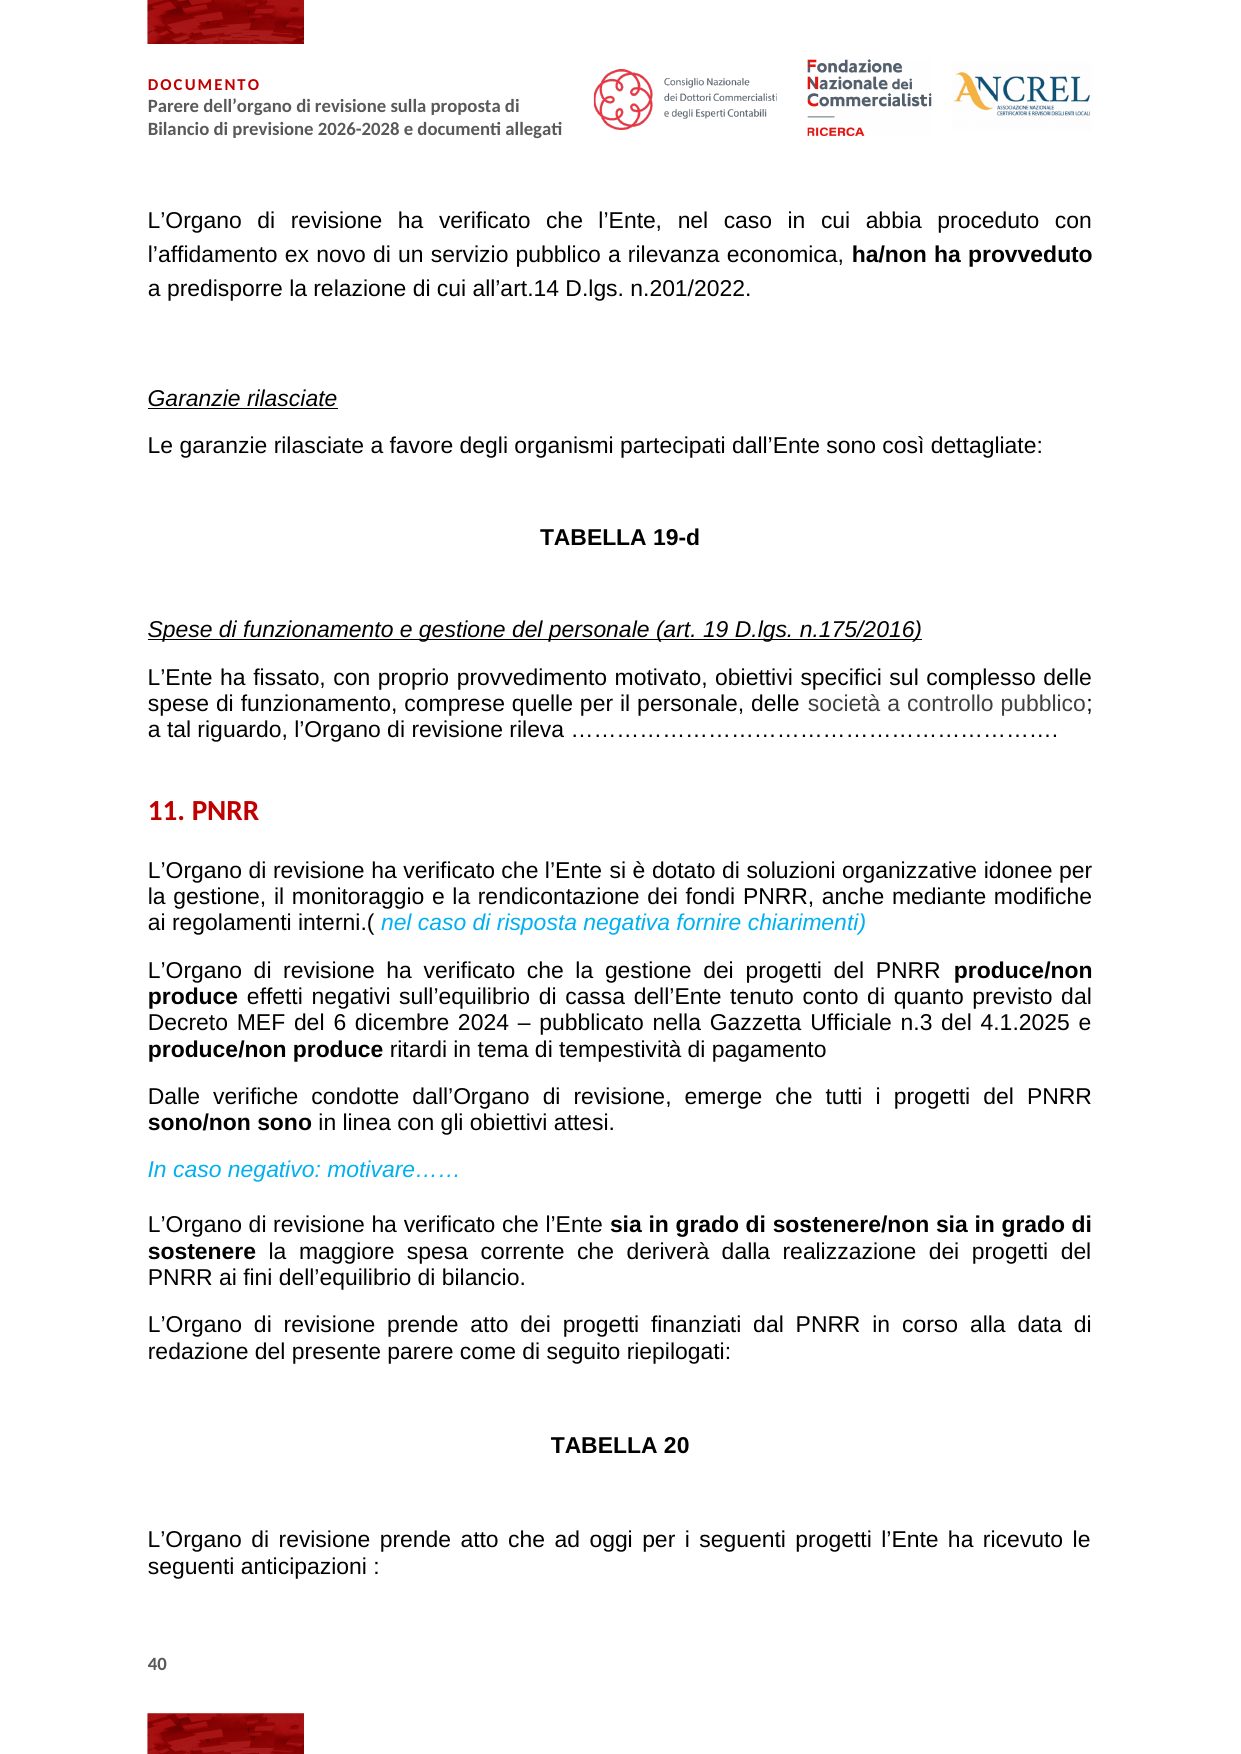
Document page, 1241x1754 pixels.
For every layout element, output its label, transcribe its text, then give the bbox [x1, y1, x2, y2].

picture [951, 62, 1094, 131]
text L’Organo di revisione ha verificato che l’Ente sia in grado di sostenere/non sia in grado di sostenere la maggiore spesa corrente che deriverà dalla realizzazione dei progetti del PNRR ai fini dell’equilibrio di bilancio. [148, 1211, 1092, 1290]
text Garanzie rilasciate [147, 385, 1092, 411]
text TABELLA 20 [147, 1432, 1092, 1458]
text L’Organo di revisione ha verificato che la gestione dei progetti del PNRR produce/non produce effetti negativi sull’equilibrio di cassa dell’Ente tenuto conto di quanto previsto dal Decreto MEF del 6 dicembre 2024 – pubblicato nella Gazzetta Ufficiale n.3 del 4.1.2025 e produce/non produce ritardi in tema di tempestività di pagamento [148, 957, 1092, 1062]
text L’Organo di revisione ha verificato che l’Ente si è dotato di soluzioni organizzative idonee per la gestione, il monitoraggio e la rendicontazione dei fondi PNRR, anche mediante modifiche ai regolamenti interni.( nel caso di risposta negativa fornire chiarimenti) [148, 857, 1092, 936]
text L’Organo di revisione prende atto dei progetti finanziati dal PNRR in corso alla data di redazione del presente parere come di seguito riepilogati: [148, 1311, 1092, 1364]
text L’Ente ha fissato, con proprio provvedimento motivato, obiettivi specifici sul complesso delle spese di funzionamento, comprese quelle per il personale, delle società a controllo pubblico; a tal riguardo, l’Organo di revisione rileva ………………………………………………………. [147, 663, 1092, 742]
text TABELLA 19-d [147, 524, 1092, 551]
text Dalle verifiche condotte dall’Organo di revisione, emerge che tutti i progetti del PNRR sono/non sono in linea con gli obiettivi attesi. [148, 1083, 1092, 1136]
picture [593, 69, 777, 130]
subtitle 11. PNRR [148, 792, 1092, 828]
text Spese di funzionamento e gestione del personale (art. 19 D.lgs. n.175/2016) [147, 616, 1092, 643]
text L’Organo di revisione prende atto che ad oggi per i seguenti progetti l’Ente ha ricevuto le seguenti anticipazioni : [147, 1526, 1092, 1579]
text In caso negativo: motivare…… [147, 1156, 1092, 1183]
picture [148, 1714, 304, 1754]
text Le garanzie rilasciate a favore degli organismi partecipati dall’Ente sono così dettagliate: [147, 432, 1092, 459]
picture [807, 59, 932, 136]
picture [148, 0, 304, 44]
text L’Organo di revisione ha verificato che l’Ente, nel caso in cui abbia proceduto con l’affidamento ex novo di un servizio pubblico a rilevanza economica, ha/non ha provveduto a predisporre la relazione di cui all’art.14 D.lgs. n.201/2022. [147, 207, 1092, 301]
